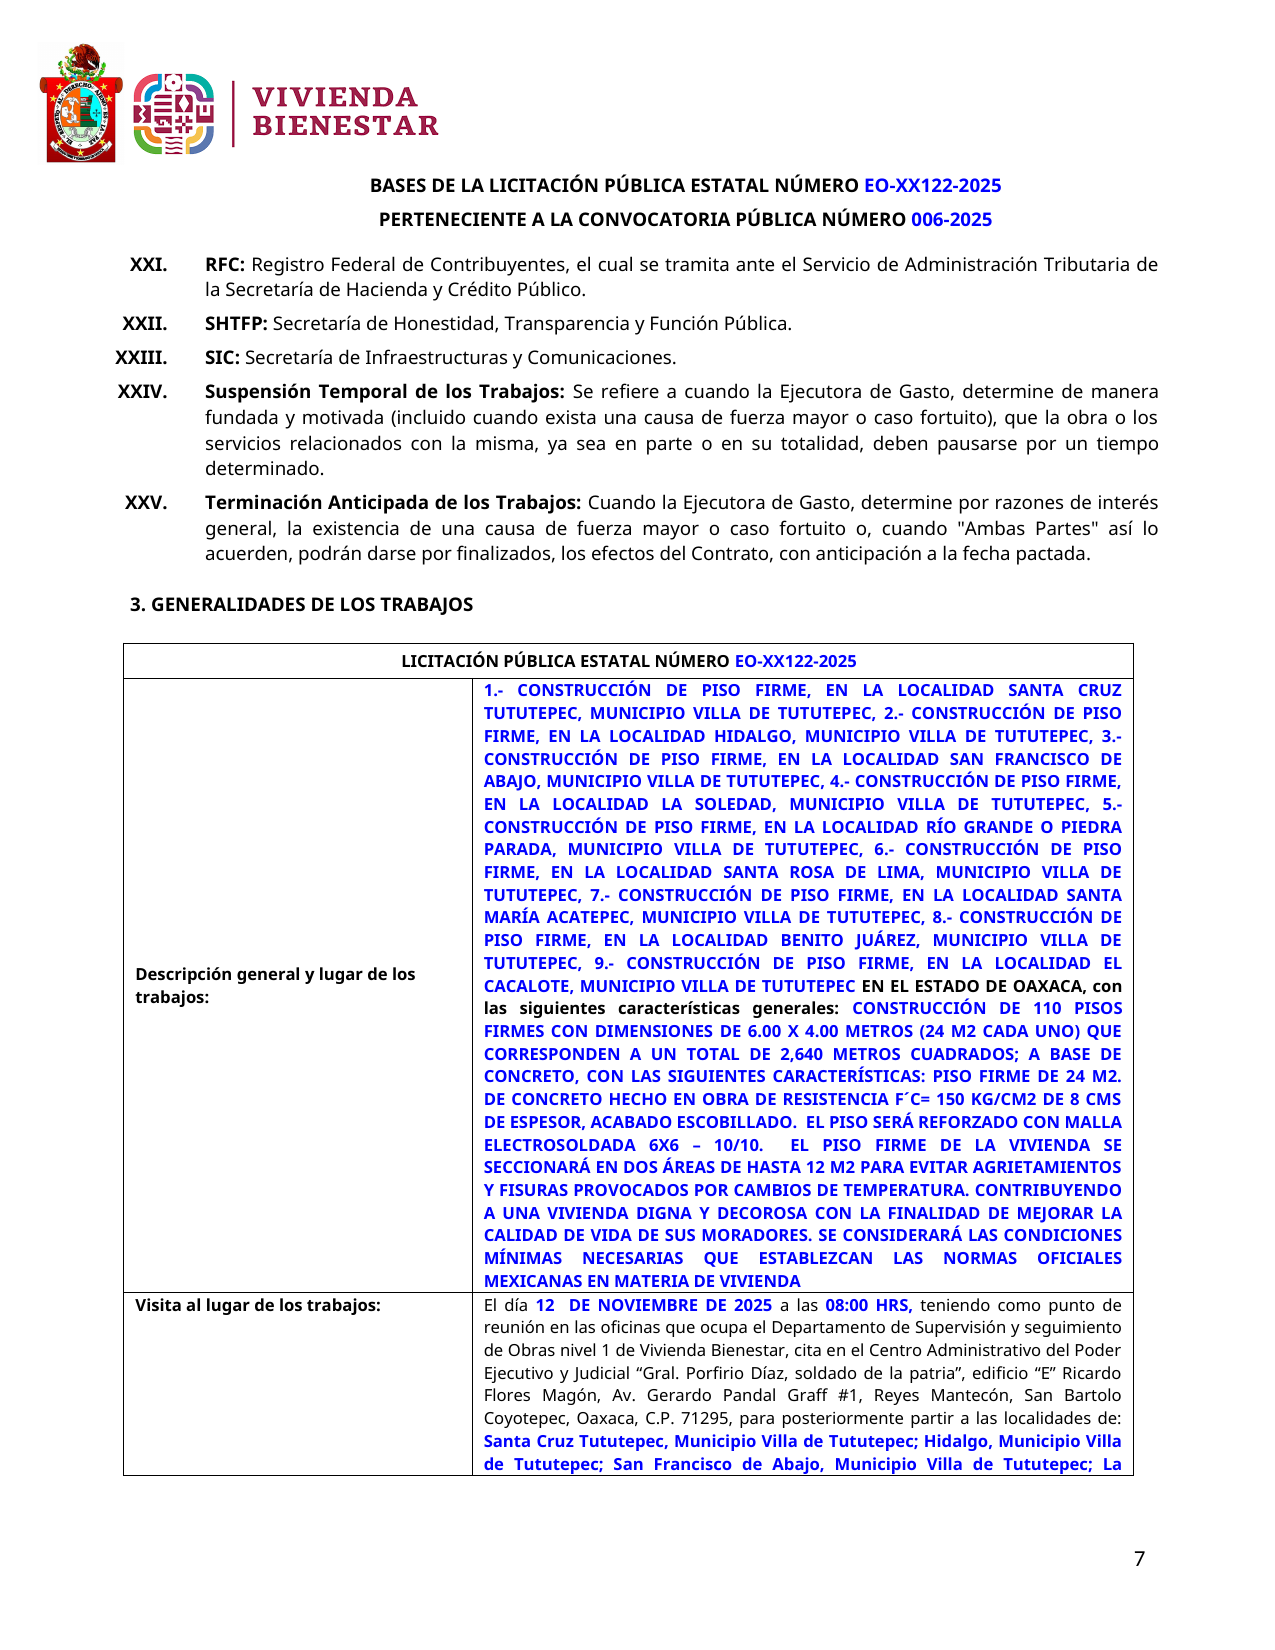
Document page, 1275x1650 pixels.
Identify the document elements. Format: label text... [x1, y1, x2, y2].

list RFC: Registro Federal de Contribuyentes, el cual se tramita ante el Servicio de Administración Tributaria de la Secretaría de Hacienda y Crédito Público. [167, 251, 1160, 302]
table_cell 1.- CONSTRUCCIÓN DE PISO FIRME, EN LA LOCALIDAD SANTA CRUZ TUTUTEPEC, MUNICIPIO VILLA DE TUTUTEPEC, 2.- CONSTRUCCIÓN DE PISO FIRME, EN LA LOCALIDAD HIDALGO, MUNICIPIO VILLA DE TUTUTEPEC, 3.- CONSTRUCCIÓN DE PISO FIRME, EN LA LOCALIDAD SAN FRANCISCO DE ABAJO, MUNICIPIO VILLA DE TUTUTEPEC, 4.- CONSTRUCCIÓN DE PISO FIRME, EN LA LOCALIDAD LA SOLEDAD, MUNICIPIO VILLA DE TUTUTEPEC, 5.- CONSTRUCCIÓN DE PISO FIRME, EN LA LOCALIDAD RÍO GRANDE O PIEDRA PARADA, MUNICIPIO VILLA DE TUTUTEPEC, 6.- CONSTRUCCIÓN DE PISO FIRME, EN LA LOCALIDAD SANTA ROSA DE LIMA, MUNICIPIO VILLA DE TUTUTEPEC, 7.- CONSTRUCCIÓN DE PISO FIRME, EN LA LOCALIDAD SANTA MARÍA ACATEPEC, MUNICIPIO VILLA DE TUTUTEPEC, 8.- CONSTRUCCIÓN DE PISO FIRME, EN LA LOCALIDAD BENITO JUÁREZ, MUNICIPIO VILLA DE TUTUTEPEC, 9.- CONSTRUCCIÓN DE PISO FIRME, EN LA LOCALIDAD EL CACALOTE, MUNICIPIO VILLA DE TUTUTEPEC EN EL ESTADO DE OAXACA, con las siguientes características generales: CONSTRUCCIÓN DE 110 PISOS FIRMES CON DIMENSIONES DE 6.00 X 4.00 METROS (24 M2 CADA UNO) QUE CORRESPONDEN A UN TOTAL DE 2,640 METROS CUADRADOS; A BASE DE CONCRETO, CON LAS SIGUIENTES CARACTERÍSTICAS: PISO FIRME DE 24 M2. DE CONCRETO HECHO EN OBRA DE RESISTENCIA F´C= 150 KG/CM2 DE 8 CMS DE ESPESOR, ACABADO ESCOBILLADO. EL PISO SERÁ REFORZADO CON MALLA ELECTROSOLDADA 6X6 – 10/10. EL PISO FIRME DE LA VIVIENDA SE SECCIONARÁ EN DOS ÁREAS DE HASTA 12 M2 PARA EVITAR AGRIETAMIENTOS Y FISURAS PROVOCADOS POR CAMBIOS DE TEMPERATURA. CONTRIBUYENDO A UNA VIVIENDA DIGNA Y DECOROSA CON LA FINALIDAD DE MEJORAR LA CALIDAD DE VIDA DE SUS MORADORES. SE CONSIDERARÁ LAS CONDICIONES MÍNIMAS NECESARIAS QUE ESTABLEZCAN LAS NORMAS OFICIALES MEXICANAS EN MATERIA DE VIVIENDA [473, 679, 1133, 1292]
list SIC: Secretaría de Infraestructuras y Comunicaciones. [167, 345, 1160, 370]
table_cell Descripción general y lugar de los trabajos: [124, 679, 472, 1292]
list Suspensión Temporal de los Trabajos: Se refiere a cuando la Ejecutora de Gasto, determine de manera fundada y motivada (incluido cuando exista una causa de fuerza mayor o caso fortuito), que la obra o los servicios relacionados con la misma, ya sea en parte o en su totalidad, deben pausarse por un tiempo determinado. [167, 379, 1160, 481]
picture [129, 66, 455, 163]
list SHTFP: Secretaría de Honestidad, Transparencia y Función Pública. [167, 311, 1160, 336]
table_header LICITACIÓN PÚBLICA ESTATAL NÚMERO EO-XX122-2025 [124, 644, 1133, 678]
text 3. GENERALIDADES DE LOS TRABAJOS [130, 591, 1145, 617]
list Terminación Anticipada de los Trabajos: Cuando la Ejecutora de Gasto, determine por razones de interés general, la existencia de una causa de fuerza mayor o caso fortuito o, cuando "Ambas Partes" así lo acuerden, podrán darse por finalizados, los efectos del Contrato, con anticipación a la fecha pactada. [167, 489, 1160, 566]
table_cell Visita al lugar de los trabajos: [124, 1293, 472, 1475]
picture [37, 42, 125, 165]
